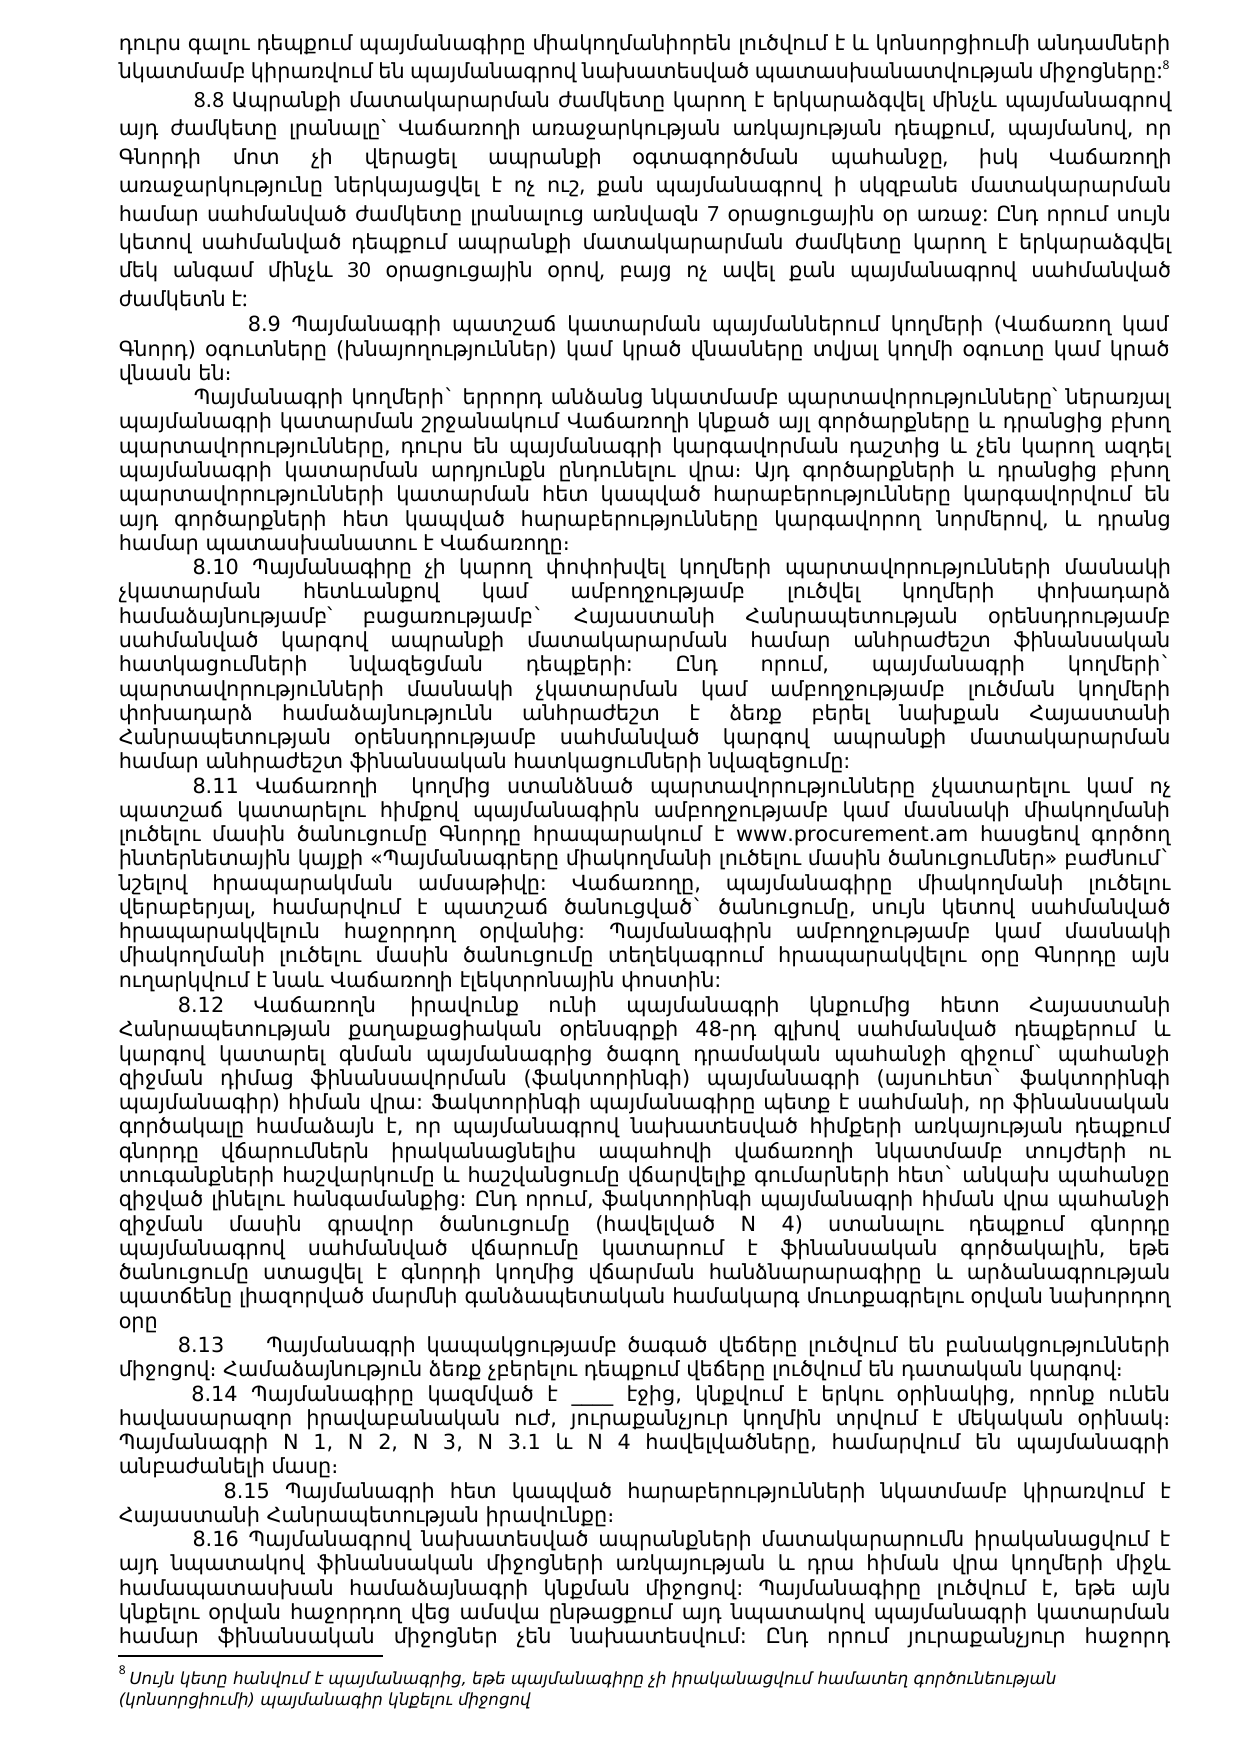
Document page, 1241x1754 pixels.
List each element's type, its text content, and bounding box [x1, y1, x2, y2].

text 8.11 Վաճառողի կողմից ստանձնած պարտավորությունները չկատարելու կամ ոչ պատշաճ կատարելու հիմքով պայմանագիրն ամբողջությամբ կամ մասնակի միակողմանի լուծելու մասին ծանուցումը Գնորդը հրապարակում է www.procurement.am հասցեով գործող ինտերնետային կայքի «Պայմանագրերը միակողմանի լուծելու մասին ծանուցումներ» բաժնում` նշելով հրապարակման ամսաթիվը: Վաճառողը, պայմանագիրը միակողմանի լուծելու վերաբերյալ, համարվում է պատշաճ ծանուցված` ծանուցումը, սույն կետով սահմանված հրապարակվելուն հաջորդող օրվանից: Պայմանագիրն ամբողջությամբ կամ մասնակի միակողմանի լուծելու մասին ծանուցումը տեղեկագրում հրապարակվելու օրը Գնորդը այն ուղարկվում է նաև Վաճառողի էլեկտրոնային փոստին: [118, 774, 1171, 992]
text 8.15 Պայմանագրի հետ կապված հարաբերությունների նկատմամբ կիրառվում է Հայաստանի Հանրապետության իրավունքը։ [118, 1479, 1171, 1527]
text 8.13 Պայմանագրի կապակցությամբ ծագած վեճերը լուծվում են բանակցությունների միջոցով։ Համաձայնություն ձեռք չբերելու դեպքում վեճերը լուծվում են դատական կարգով։ [118, 1333, 1171, 1382]
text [118, 28, 1171, 85]
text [118, 1527, 1171, 1648]
text 8.12 Վաճառողն իրավունք ունի պայմանագրի կնքումից հետո Հայաստանի Հանրապետության քաղաքացիական օրենսգրքի 48-րդ գլխով սահմանված դեպքերում և կարգով կատարել գնման պայմանագրից ծագող դրամական պահանջի զիջում` պահանջի զիջման դիմաց ֆինանսավորման (ֆակտորինգի) պայմանագրի (այսուհետ` ֆակտորինգի պայմանագիր) հիման վրա: Ֆակտորինգի պայմանագիրը պետք է սահմանի, որ ֆինանսական գործակալը համաձայն է, որ պայմանագրով նախատեսված հիմքերի առկայության դեպքում գնորդը վճարումներն իրականացնելիս ապահովի վաճառողի նկատմամբ տույժերի ու տուգանքների հաշվարկումը և հաշվանցումը վճարվելիք գումարների հետ` անկախ պահանջը զիջված լինելու հանգամանքից: Ընդ որում, ֆակտորինգի պայմանագրի հիման վրա պահանջի զիջման մասին գրավոր ծանուցումը (հավելված N 4) ստանալու դեպքում գնորդը պայմանագրով սահմանված վճարումը կատարում է ֆինանսական գործակալին, եթե ծանուցումը ստացվել է գնորդի կողմից վճարման հանձնարարագիրը և արձանագրության պատճենը լիազորված մարմնի գանձապետական համակարգ մուտքագրելու օրվան նախորդող օրը [118, 992, 1171, 1333]
text Պայմանագրի կողմերի` երրորդ անձանց նկատմամբ պարտավորությունները՝ ներառյալ պայմանագրի կատարման շրջանակում Վաճառողի կնքած այլ գործարքները և դրանցից բխող պարտավորությունները, դուրս են պայմանագրի կարգավորման դաշտից և չեն կարող ազդել պայմանագրի կատարման արդյունքն ընդունելու վրա։ Այդ գործարքների և դրանցից բխող պարտավորությունների կատարման հետ կապված հարաբերությունները կարգավորվում են այդ գործարքների հետ կապված հարաբերությունները կարգավորող նորմերով, և դրանց համար պատասխանատու է Վաճառողը։ [118, 385, 1171, 555]
text 8.8 Ապրանքի մատակարարման ժամկետը կարող է երկարաձգվել մինչև պայմանագրով այդ ժամկետը լրանալը` Վաճառողի առաջարկության առկայության դեպքում, պայմանով, որ Գնորդի մոտ չի վերացել ապրանքի օգտագործման պահանջը, իսկ Վաճառողի առաջարկությունը ներկայացվել է ոչ ուշ, քան պայմանագրով ի սկզբանե մատակարարման համար սահմանված ժամկետը լրանալուց առնվազն 7 օրացուցային օր առաջ: Ընդ որում սույն կետով սահմանված դեպքում ապրանքի մատակարարման ժամկետը կարող է երկարաձգվել մեկ անգամ մինչև 30 օրացուցային օրով, բայց ոչ ավել քան պայմանագրով սահմանված ժամկետն է: [118, 85, 1171, 312]
text 8.9 Պայմանագրի պատշաճ կատարման պայմաններում կողմերի (Վաճառող կամ Գնորդ) օգուտները (խնայողություններ) կամ կրած վնասները տվյալ կողմի օգուտը կամ կրած վնասն են։ [118, 312, 1171, 385]
text 8.14 Պայմանագիրը կազմված է ____ էջից, կնքվում է երկու օրինակից, որոնք ունեն հավասարազոր իրավաբանական ուժ, յուրաքանչյուր կողմին տրվում է մեկական օրինակ։ Պայմանագրի N 1, N 2, N 3, N 3.1 և N 4 հավելվածները, համարվում են պայմանագրի անբաժանելի մասը։ [118, 1382, 1171, 1479]
text 8.10 Պայմանագիրը չի կարող փոփոխվել կողմերի պարտավորությունների մասնակի չկատարման հետևանքով կամ ամբողջությամբ լուծվել կողմերի փոխադարձ համաձայնությամբ՝ բացառությամբ` Հայաստանի Հանրապետության օրենսդրությամբ սահմանված կարգով ապրանքի մատակարարման համար անհրաժեշտ ֆինանսական հատկացումների նվազեցման դեպքերի: Ընդ որում, պայմանագրի կողմերի` պարտավորությունների մասնակի չկատարման կամ ամբողջությամբ լուծման կողմերի փոխադարձ համաձայնությունն անհրաժեշտ է ձեռք բերել նախքան Հայաստանի Հանրապետության օրենսդրությամբ սահմանված կարգով ապրանքի մատակարարման համար անհրաժեշտ ֆինանսական հատկացումների նվազեցումը: [118, 555, 1171, 774]
